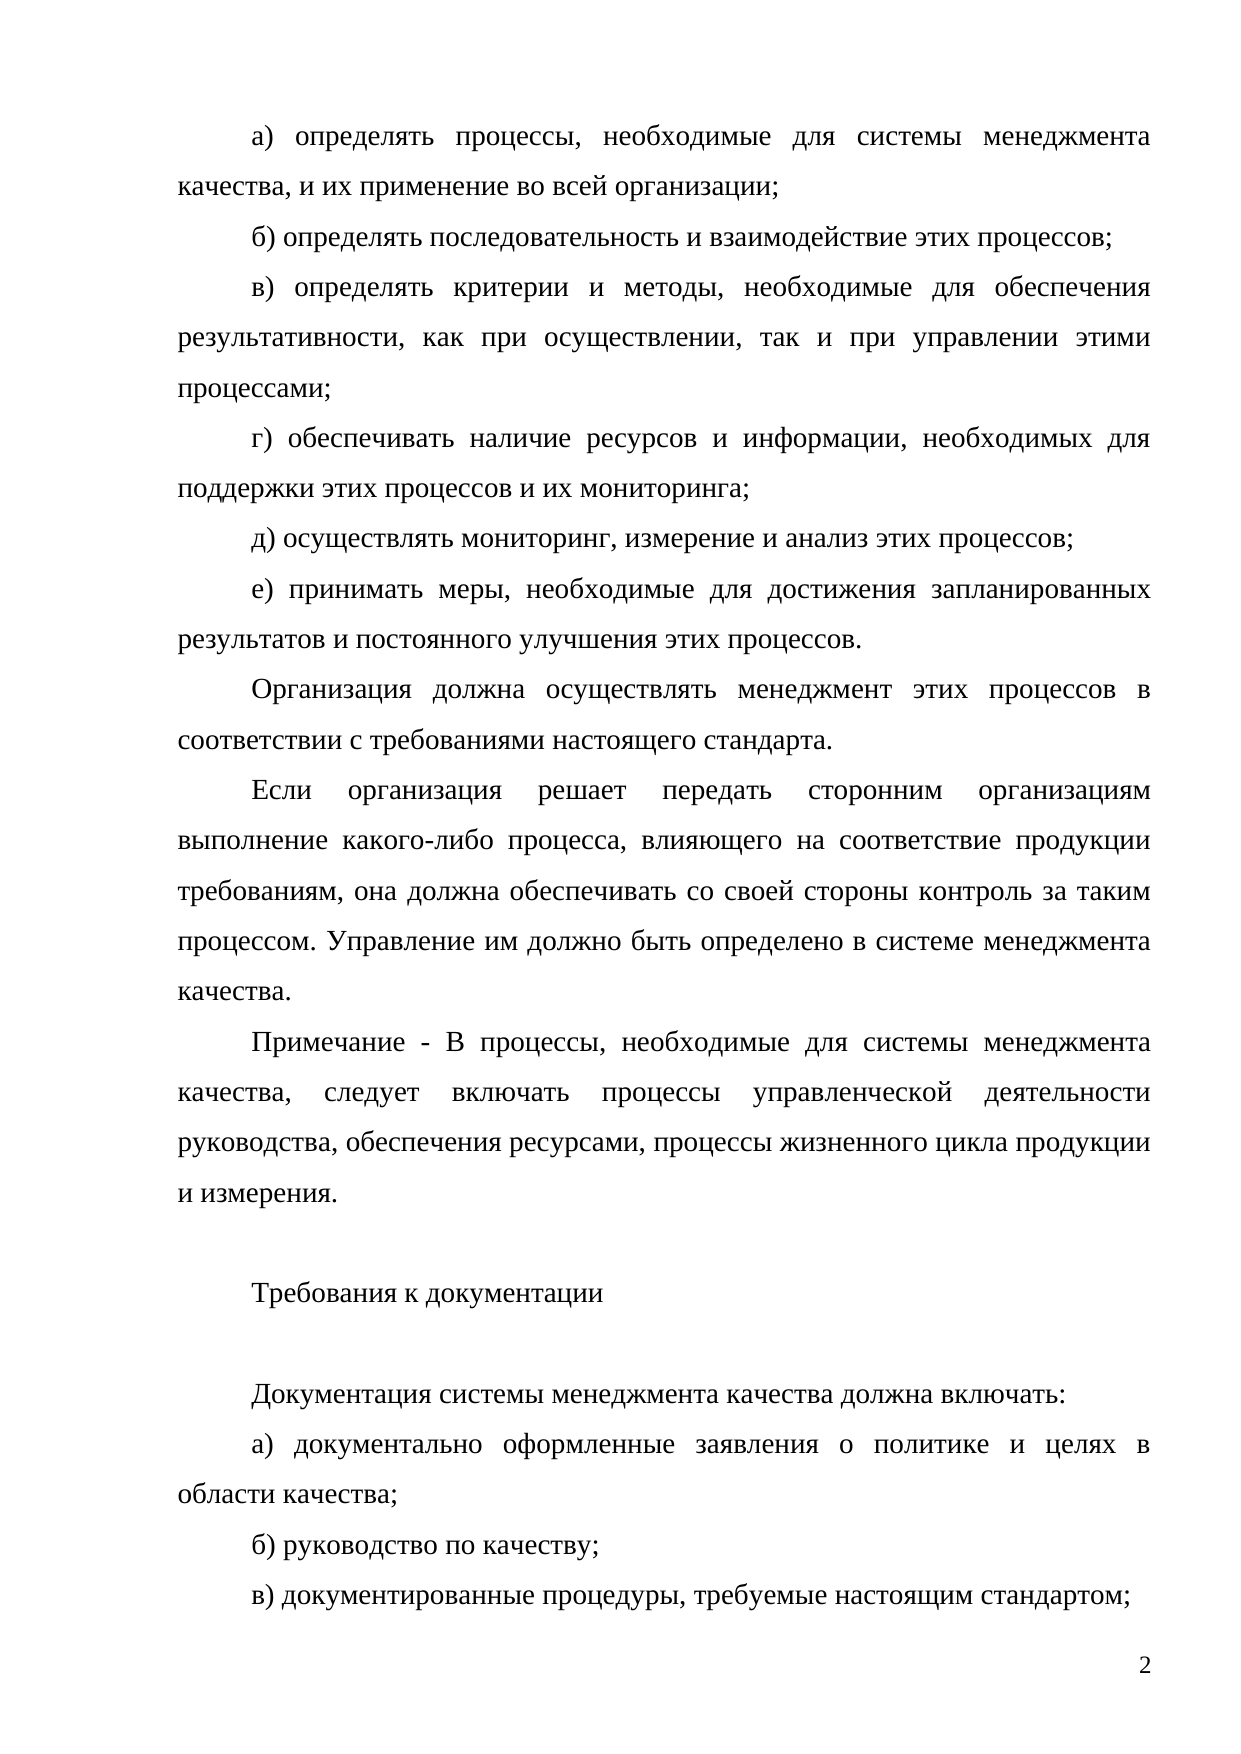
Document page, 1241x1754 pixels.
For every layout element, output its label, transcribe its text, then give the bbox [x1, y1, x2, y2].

subtitle Требования к документации [177, 1275, 1152, 1309]
text Если организация решает передать сторонним организациям выполнение какого-либо процесса, влияющего на соответствие продукции требованиям, она должна обеспечивать со своей стороны контроль за таким процессом. Управление им должно быть определено в системе менеджмента качества. [177, 772, 1152, 1007]
text е) принимать меры, необходимые для достижения запланированных результатов и постоянного улучшения этих процессов. [177, 571, 1152, 655]
text в) документированные процедуры, требуемые настоящим стандартом; [177, 1577, 1152, 1611]
text а) определять процессы, необходимые для системы менеджмента качества, и их применение во всей организации; [177, 118, 1152, 202]
text г) обеспечивать наличие ресурсов и информации, необходимых для поддержки этих процессов и их мониторинга; [177, 420, 1152, 504]
text Организация должна осуществлять менеджмент этих процессов в соответствии с требованиями настоящего стандарта. [177, 672, 1152, 755]
text Документация системы менеджмента качества должна включать: [177, 1376, 1152, 1409]
text б) определять последовательность и взаимодействие этих процессов; [177, 219, 1152, 252]
text Примечание - В процессы, необходимые для системы менеджмента качества, следует включать процессы управленческой деятельности руководства, обеспечения ресурсами, процессы жизненного цикла продукции и измерения. [177, 1024, 1152, 1208]
text а) документально оформленные заявления о политике и целях в области качества; [177, 1426, 1152, 1510]
text в) определять критерии и методы, необходимые для обеспечения результативности, как при осуществлении, так и при управлении этими процессами; [177, 269, 1152, 403]
text д) осуществлять мониторинг, измерение и анализ этих процессов; [177, 521, 1152, 554]
text б) руководство по качеству; [177, 1527, 1152, 1560]
